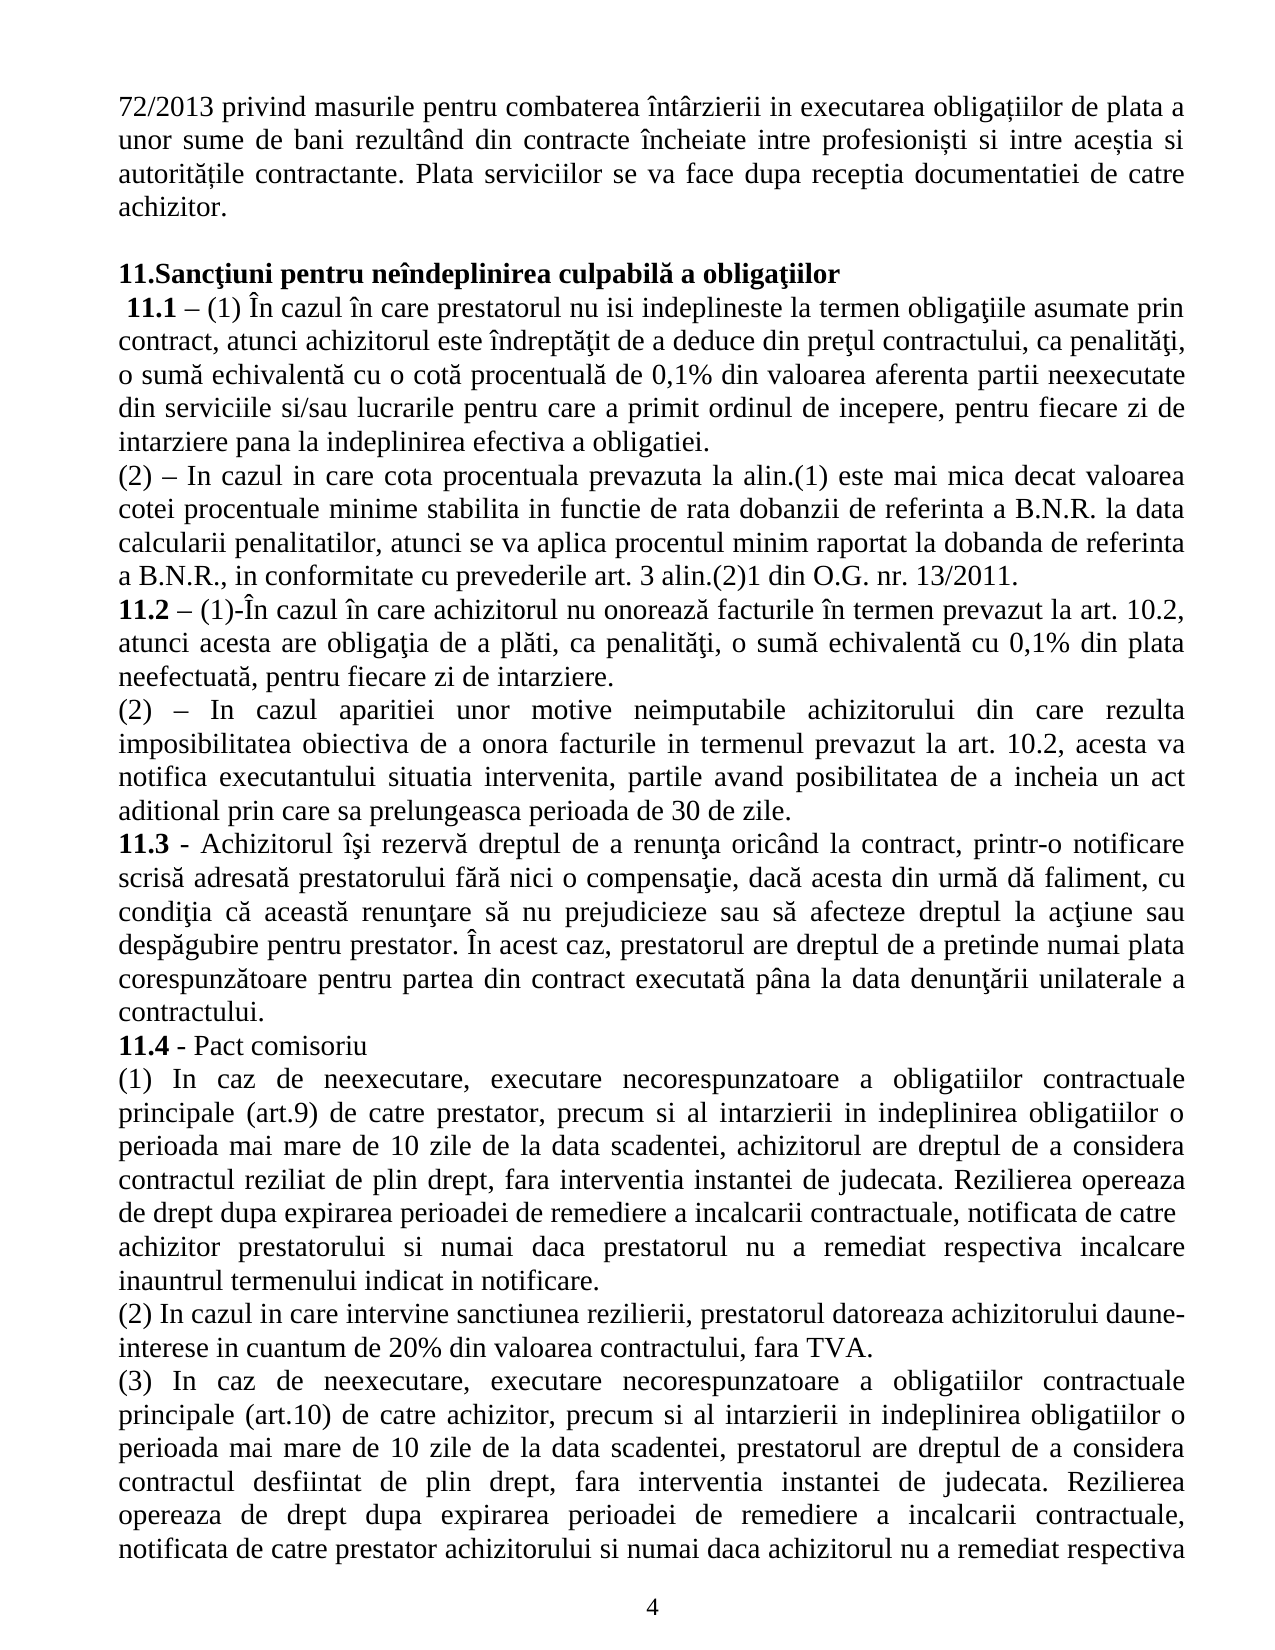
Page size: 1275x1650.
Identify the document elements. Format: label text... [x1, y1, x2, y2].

text 11.4 - Pact comisoriu [118, 1028, 1186, 1061]
text (1) In caz de neexecutare, executare necorespunzatoare a obligatiilor contractuale principale (art.9) de catre prestator, precum si al intarzierii in indeplinirea obligatiilor o perioada mai mare de 10 zile de la data scadentei, achizitorul are dreptul de a considera contractul reziliat de plin drept, fara interventia instantei de judecata. Rezilierea opereaza de drept dupa expirarea perioadei de remediere a incalcarii contractuale, notificata de catre [118, 1061, 1186, 1229]
text 11.Sancţiuni pentru neîndeplinirea culpabilă a obligaţiilor [118, 256, 1186, 290]
text (2) – In cazul aparitiei unor motive neimputabile achizitorului din care rezulta imposibilitatea obiectiva de a onora facturile in termenul prevazut la art. 10.2, acesta va notifica executantului situatia intervenita, partile avand posibilitatea de a incheia un act aditional prin care sa prelungeasca perioada de 30 de zile. [118, 692, 1186, 827]
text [118, 1363, 1186, 1564]
text 11.2 – (1)-În cazul în care achizitorul nu onorează facturile în termen prevazut la art. 10.2, atunci acesta are obligaţia de a plăti, ca penalităţi, o sumă echivalentă cu 0,1% din plata neefectuată, pentru fiecare zi de intarziere. [118, 592, 1186, 692]
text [118, 89, 1186, 223]
text (2) In cazul in care intervine sanctiunea rezilierii, prestatorul datoreaza achizitorului daune-interese in cuantum de 20% din valoarea contractului, fara TVA. [118, 1296, 1186, 1363]
text 11.1 – (1) În cazul în care prestatorul nu isi indeplineste la termen obligaţiile asumate prin contract, atunci achizitorul este îndreptăţit de a deduce din preţul contractului, ca penalităţi, o sumă echivalentă cu o cotă procentuală de 0,1% din valoarea aferenta partii neexecutate din serviciile si/sau lucrarile pentru care a primit ordinul de incepere, pentru fiecare zi de intarziere pana la indeplinirea efectiva a obligatiei. [118, 290, 1186, 458]
text achizitor prestatorului si numai daca prestatorul nu a remediat respectiva incalcare inauntrul termenului indicat in notificare. [118, 1229, 1186, 1296]
text (2) – In cazul in care cota procentuala prevazuta la alin.(1) este mai mica decat valoarea cotei procentuale minime stabilita in functie de rata dobanzii de referinta a B.N.R. la data calcularii penalitatilor, atunci se va aplica procentul minim raportat la dobanda de referinta a B.N.R., in conformitate cu prevederile art. 3 alin.(2)1 din O.G. nr. 13/2011. [118, 458, 1186, 592]
text 11.3 - Achizitorul îşi rezervă dreptul de a renunţa oricând la contract, printr-o notificare scrisă adresată prestatorului fără nici o compensaţie, dacă acesta din urmă dă faliment, cu condiţia că această renunţare să nu prejudicieze sau să afecteze dreptul la acţiune sau despăgubire pentru prestator. În acest caz, prestatorul are dreptul de a pretinde numai plata corespunzătoare pentru partea din contract executată pâna la data denunţării unilaterale a contractului. [118, 827, 1186, 1028]
